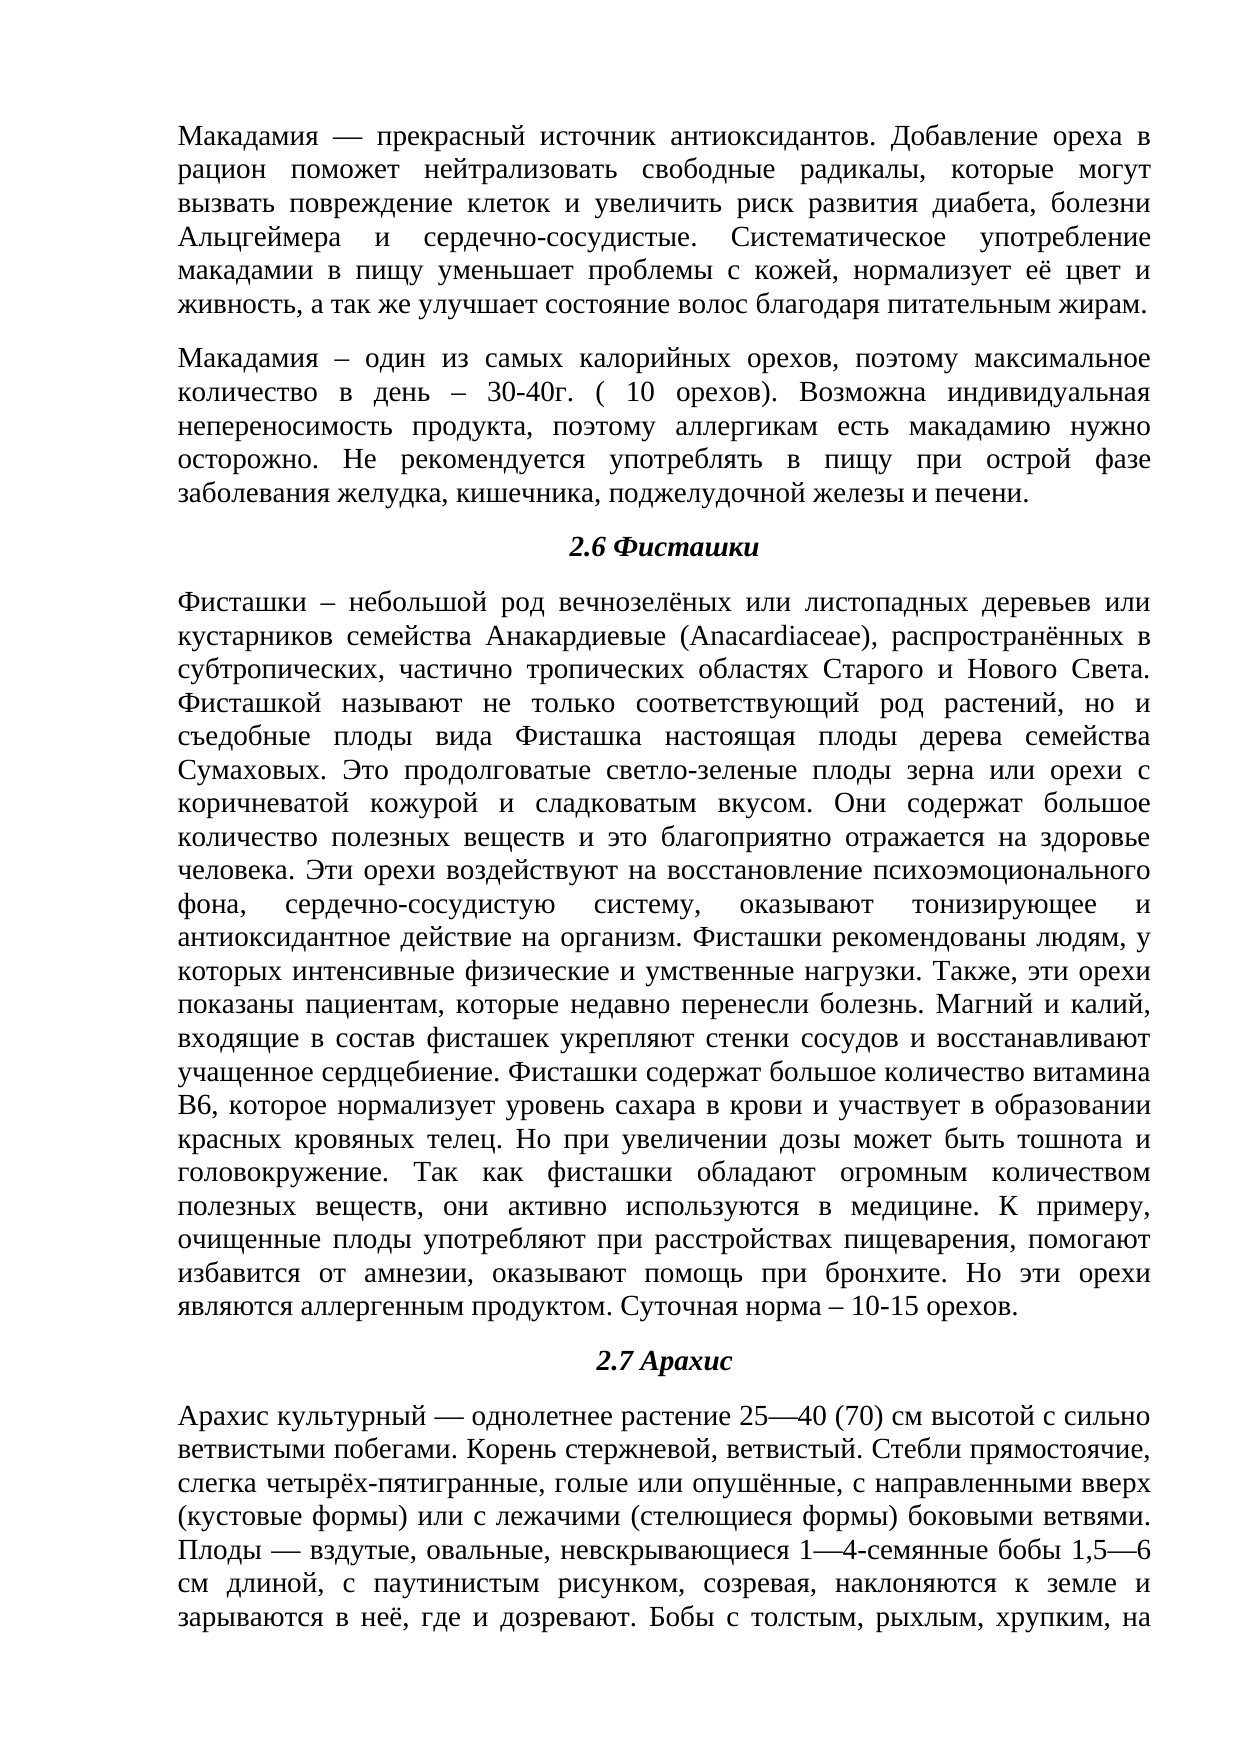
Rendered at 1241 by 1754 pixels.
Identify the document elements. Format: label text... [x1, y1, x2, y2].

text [177, 1398, 1152, 1633]
text Макадамия – один из самых калорийных орехов, поэтому максимальное количество в день – 30-40г. ( 10 орехов). Возможна индивидуальная непереносимость продукта, поэтому аллергикам есть макадамию нужно осторожно. Не рекомендуется употреблять в пищу при острой фазе заболевания желудка, кишечника, поджелудочной железы и печени. [177, 341, 1152, 508]
text Фисташки – небольшой род вечнозелёных или листопадных деревьев или кустарников семейства Анакардиевые (Anacardiaceae), распространённых в субтропических, частично тропических областях Старого и Нового Света. Фисташкой называют не только соответствующий род растений, но и съедобные плоды вида Фисташка настоящая плоды дерева семейства Сумаховых. Это продолговатые светло-зеленые плоды зерна или орехи с коричневатой кожурой и сладковатым вкусом. Они содержат большое количество полезных веществ и это благоприятно отражается на здоровье человека. Эти орехи воздействуют на восстановление психоэмоционального фона, сердечно-сосудистую систему, оказывают тонизирующее и антиоксидантное действие на организм. Фисташки рекомендованы людям, у которых интенсивные физические и умственные нагрузки. Также, эти орехи показаны пациентам, которые недавно перенесли болезнь. Магний и калий, входящие в состав фисташек укрепляют стенки сосудов и восстанавливают учащенное сердцебиение. Фисташки содержат большое количество витамина В6, которое нормализует уровень сахара в крови и участвует в образовании красных кровяных телец. Но при увеличении дозы может быть тошнота и головокружение. Так как фисташки обладают огромным количеством полезных веществ, они активно используются в медицине. К примеру, очищенные плоды употребляют при расстройствах пищеварения, помогают избавится от амнезии, оказывают помощь при бронхите. Но эти орехи являются аллергенным продуктом. Суточная норма – 10-15 орехов. [177, 584, 1152, 1322]
text 2.6 Фисташки [177, 529, 1152, 563]
text Макадамия — прекрасный источник антиоксидантов. Добавление ореха в рацион поможет нейтрализовать свободные радикалы, которые могут вызвать повреждение клеток и увеличить риск развития диабета, болезни Альцгеймера и сердечно-сосудистые. Систематическое употребление макадамии в пищу уменьшает проблемы с кожей, нормализует её цвет и живность, а так же улучшает состояние волос благодаря питательным жирам. [177, 118, 1152, 319]
text 2.7 Арахис [177, 1343, 1152, 1377]
